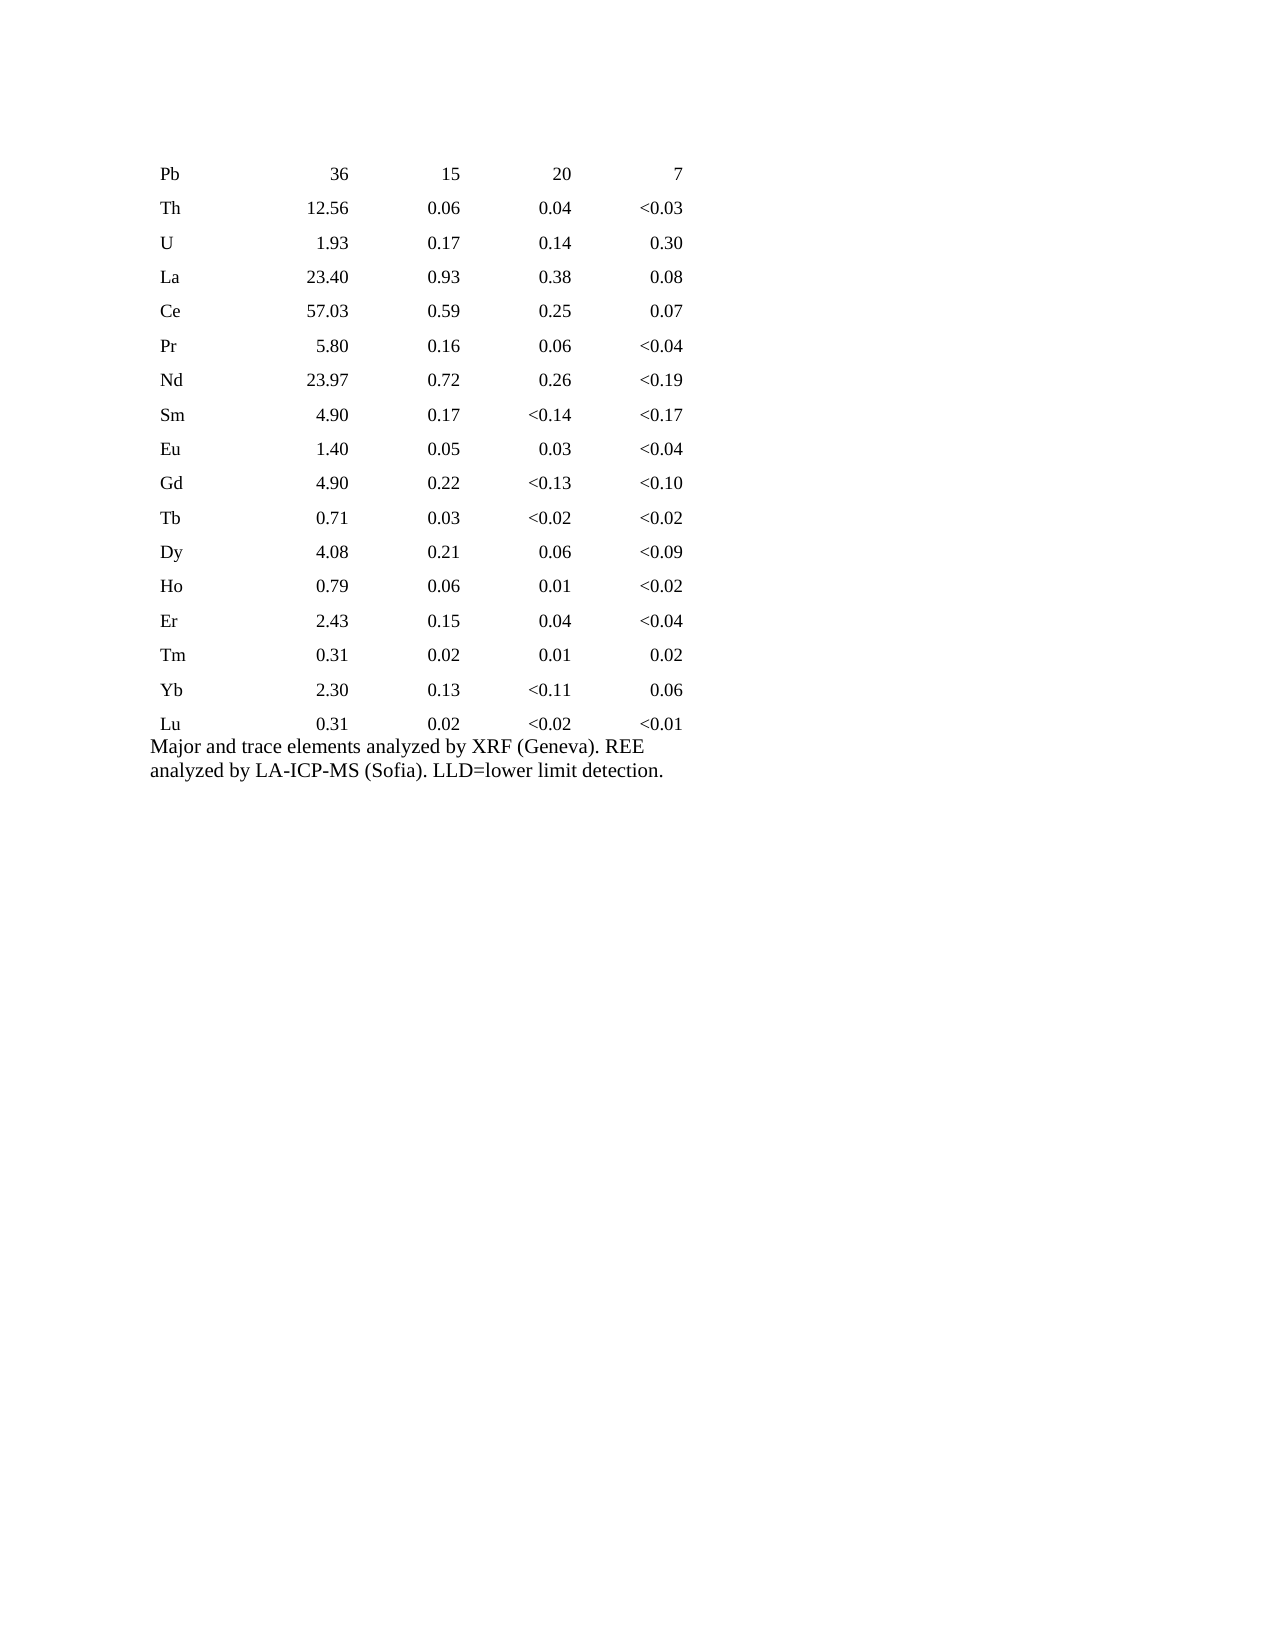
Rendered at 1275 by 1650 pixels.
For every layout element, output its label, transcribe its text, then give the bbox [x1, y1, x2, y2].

table_cell <0.04 [583, 425, 694, 459]
table_cell 0.04 [471, 597, 582, 631]
table_cell La [149, 253, 248, 287]
table_cell 4.90 [248, 391, 360, 425]
table_cell <0.02 [583, 494, 694, 528]
table_cell 0.05 [360, 425, 471, 459]
table_cell <0.10 [583, 459, 694, 494]
table_cell 4.08 [248, 528, 360, 562]
table_cell 57.03 [248, 288, 360, 322]
table_cell 0.14 [471, 219, 582, 253]
table_cell 0.06 [471, 322, 582, 356]
text analyzed by LA-ICP-MS (Sofia). LLD=lower limit detection. [150, 758, 1125, 782]
table_cell 23.97 [248, 356, 360, 391]
table_cell 0.07 [583, 288, 694, 322]
table_cell U [149, 219, 248, 253]
table_cell 0.02 [360, 631, 471, 666]
table_cell <0.11 [471, 666, 582, 700]
table_cell Ce [149, 288, 248, 322]
table_cell 0.31 [248, 631, 360, 666]
table_cell 0.59 [360, 288, 471, 322]
table_cell 0.08 [583, 253, 694, 287]
table_cell <0.04 [583, 322, 694, 356]
table_cell <0.04 [583, 597, 694, 631]
table_cell <0.02 [471, 700, 582, 734]
table_cell <0.14 [471, 391, 582, 425]
table_cell 5.80 [248, 322, 360, 356]
table_cell Eu [149, 425, 248, 459]
table_cell 1.93 [248, 219, 360, 253]
table_cell 2.30 [248, 666, 360, 700]
table_cell 0.01 [471, 563, 582, 597]
table_cell Tm [149, 631, 248, 666]
table_cell 36 [248, 150, 360, 184]
table_cell <0.02 [583, 563, 694, 597]
table_cell 0.22 [360, 459, 471, 494]
table_cell Er [149, 597, 248, 631]
table_cell 0.02 [583, 631, 694, 666]
table_cell Th [149, 184, 248, 219]
table_cell <0.01 [583, 700, 694, 734]
table_cell 0.25 [471, 288, 582, 322]
table_cell 12.56 [248, 184, 360, 219]
table_cell 0.72 [360, 356, 471, 391]
table_cell 0.26 [471, 356, 582, 391]
table_cell <0.19 [583, 356, 694, 391]
table_cell 2.43 [248, 597, 360, 631]
table_cell 0.13 [360, 666, 471, 700]
table_cell 0.15 [360, 597, 471, 631]
table_cell 0.04 [471, 184, 582, 219]
table_cell 0.93 [360, 253, 471, 287]
table_cell 15 [360, 150, 471, 184]
table_cell 7 [583, 150, 694, 184]
table_cell <0.03 [583, 184, 694, 219]
table_cell <0.17 [583, 391, 694, 425]
table_cell 0.17 [360, 219, 471, 253]
table_cell Lu [149, 700, 248, 734]
table_cell Pr [149, 322, 248, 356]
table_cell Ho [149, 563, 248, 597]
table_cell 0.03 [360, 494, 471, 528]
table_cell Yb [149, 666, 248, 700]
table_cell 20 [471, 150, 582, 184]
table_cell 0.79 [248, 563, 360, 597]
table_cell Pb [149, 150, 248, 184]
table_cell 1.40 [248, 425, 360, 459]
table_cell 0.02 [360, 700, 471, 734]
table_cell 0.06 [360, 184, 471, 219]
table_cell <0.02 [471, 494, 582, 528]
table_cell 0.17 [360, 391, 471, 425]
table_cell 23.40 [248, 253, 360, 287]
table_cell 0.16 [360, 322, 471, 356]
table_cell Tb [149, 494, 248, 528]
table_cell Nd [149, 356, 248, 391]
table_cell 0.31 [248, 700, 360, 734]
table_cell 0.06 [471, 528, 582, 562]
table_cell Sm [149, 391, 248, 425]
text Major and trace elements analyzed by XRF (Geneva). REE [150, 734, 1125, 758]
table_cell Gd [149, 459, 248, 494]
table_cell 0.03 [471, 425, 582, 459]
table_cell 0.21 [360, 528, 471, 562]
table_cell 4.90 [248, 459, 360, 494]
table_cell Dy [149, 528, 248, 562]
table_cell 0.30 [583, 219, 694, 253]
table_cell 0.06 [583, 666, 694, 700]
table_cell <0.09 [583, 528, 694, 562]
table_cell 0.71 [248, 494, 360, 528]
table_cell 0.38 [471, 253, 582, 287]
table_cell <0.13 [471, 459, 582, 494]
table_cell 0.06 [360, 563, 471, 597]
table_cell 0.01 [471, 631, 582, 666]
